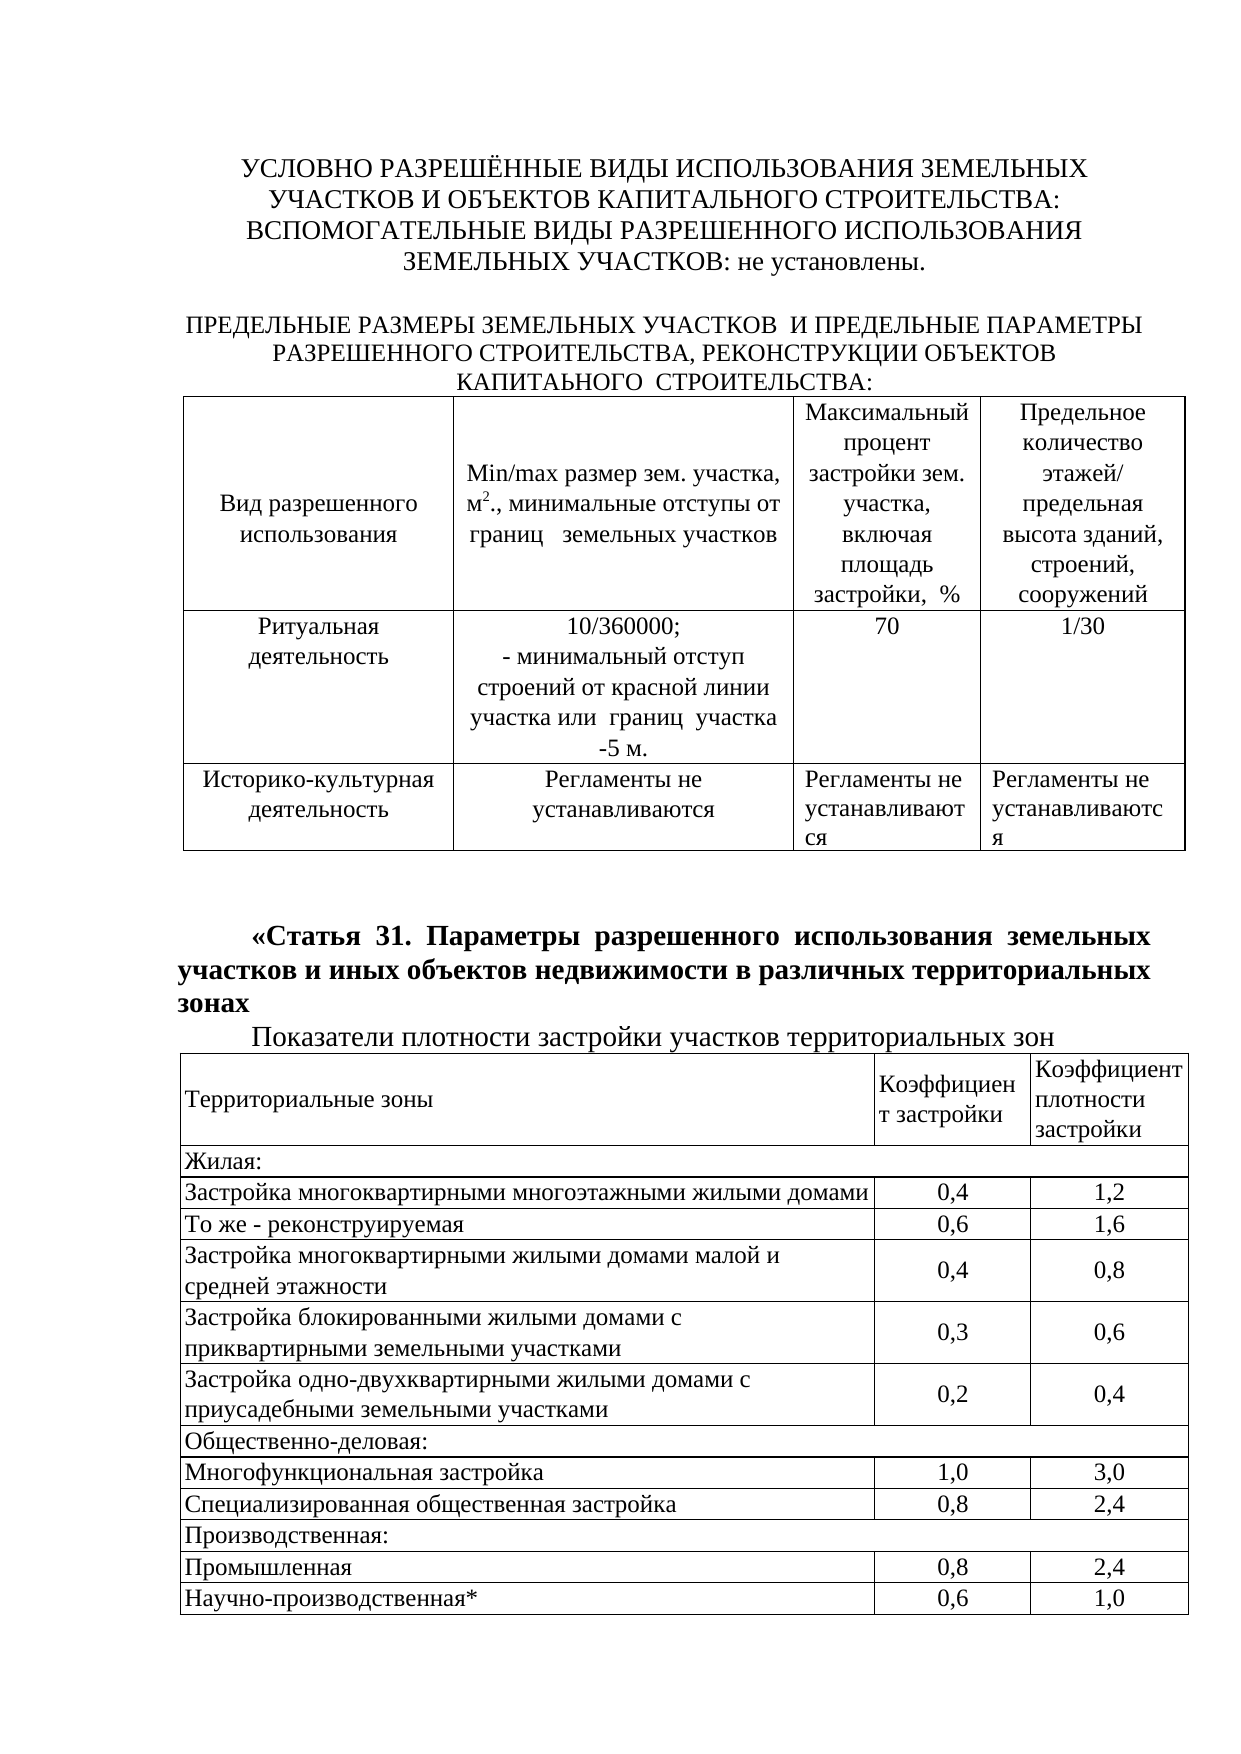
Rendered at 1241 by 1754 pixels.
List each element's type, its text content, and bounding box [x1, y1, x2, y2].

table_cell Многофункциональная застройка [181, 1458, 874, 1488]
table_cell Застройка многоквартирными жилыми домами малой и средней этажности [181, 1240, 874, 1301]
table_cell Производственная: [181, 1520, 1188, 1551]
table_cell 2,4 [1031, 1489, 1188, 1519]
text УСЛОВНО РАЗРЕШЁННЫЕ ВИДЫ ИСПОЛЬЗОВАНИЯ ЗЕМЕЛЬНЫХ УЧАСТКОВ И ОБЪЕКТОВ КАПИТАЛЬНОГО СТРОИТЕЛЬСТВА: [177, 152, 1152, 214]
table_cell Регламенты не устанавливаются [454, 764, 793, 850]
table_header Предельное количество этажей/ предельная высота зданий, строений, сооружений [981, 397, 1184, 610]
table_cell 10/360000; - минимальный отступ строений от красной линии участка или границ участка -5 м. [454, 611, 793, 763]
table_header Максимальный процент застройки зем. участка, включая площадь застройки, % [794, 397, 980, 610]
table_cell 1,6 [1031, 1209, 1188, 1239]
table_cell 3,0 [1031, 1458, 1188, 1488]
table_header Min/max размер зем. участка, м2., минимальные отступы от границ земельных участков [454, 397, 793, 610]
text ВСПОМОГАТЕЛЬНЫЕ ВИДЫ РАЗРЕШЕННОГО ИСПОЛЬЗОВАНИЯ ЗЕМЕЛЬНЫХ УЧАСТКОВ: не установлены. [177, 214, 1152, 276]
table_cell Застройка многоквартирными многоэтажными жилыми домами [181, 1178, 874, 1208]
table_cell 0,4 [1031, 1364, 1188, 1425]
table_cell Регламенты не устанавливаются [794, 764, 980, 850]
table_cell 0,6 [875, 1583, 1030, 1614]
table_cell 0,4 [875, 1178, 1030, 1208]
table_cell Застройка блокированными жилыми домами с приквартирными земельными участками [181, 1302, 874, 1363]
table_cell 0,8 [875, 1489, 1030, 1519]
table_cell Историко-культурная деятельность [184, 764, 453, 850]
table_cell Регламенты не устанавливаются [981, 764, 1184, 850]
table_cell Жилая: [181, 1146, 1188, 1176]
table_header Коэффициент застройки [875, 1054, 1030, 1145]
table_cell 70 [794, 611, 980, 763]
table_cell Научно-производственная* [181, 1583, 874, 1614]
table_cell Ритуальная деятельность [184, 611, 453, 763]
table_cell 0,8 [875, 1552, 1030, 1582]
table_cell 0,8 [1031, 1240, 1188, 1301]
table_cell Общественно-деловая: [181, 1426, 1188, 1456]
table_header Территориальные зоны [181, 1054, 874, 1145]
text Показатели плотности застройки участков территориальных зон [177, 1019, 1152, 1053]
table_cell 0,3 [875, 1302, 1030, 1363]
text ПРЕДЕЛЬНЫЕ РАЗМЕРЫ ЗЕМЕЛЬНЫХ УЧАСТКОВ И ПРЕДЕЛЬНЫЕ ПАРАМЕТРЫ РАЗРЕШЕННОГО СТРОИТЕЛЬСТВА, РЕКОНСТРУКЦИИ ОБЪЕКТОВ КАПИТАЬНОГО СТРОИТЕЛЬСТВА: [177, 310, 1152, 396]
table_header Коэффициент плотности застройки [1031, 1054, 1188, 1145]
table_cell 0,6 [1031, 1302, 1188, 1363]
table_cell То же - реконструируемая [181, 1209, 874, 1239]
text «Статья 31. Параметры разрешенного использования земельных участков и иных объектов недвижимости в различных территориальных зонах [177, 918, 1152, 1019]
table_cell 1,0 [875, 1458, 1030, 1488]
table_cell 0,6 [875, 1209, 1030, 1239]
table_header Вид разрешенного использования [184, 397, 453, 610]
table_cell 2,4 [1031, 1552, 1188, 1582]
table_cell 1,2 [1031, 1178, 1188, 1208]
table_cell 0,2 [875, 1364, 1030, 1425]
table_cell Застройка одно-двухквартирными жилыми домами с приусадебными земельными участками [181, 1364, 874, 1425]
table_cell 1,0 [1031, 1583, 1188, 1614]
table_cell Специализированная общественная застройка [181, 1489, 874, 1519]
table_cell Промышленная [181, 1552, 874, 1582]
table_cell 0,4 [875, 1240, 1030, 1301]
table_cell 1/30 [981, 611, 1184, 763]
